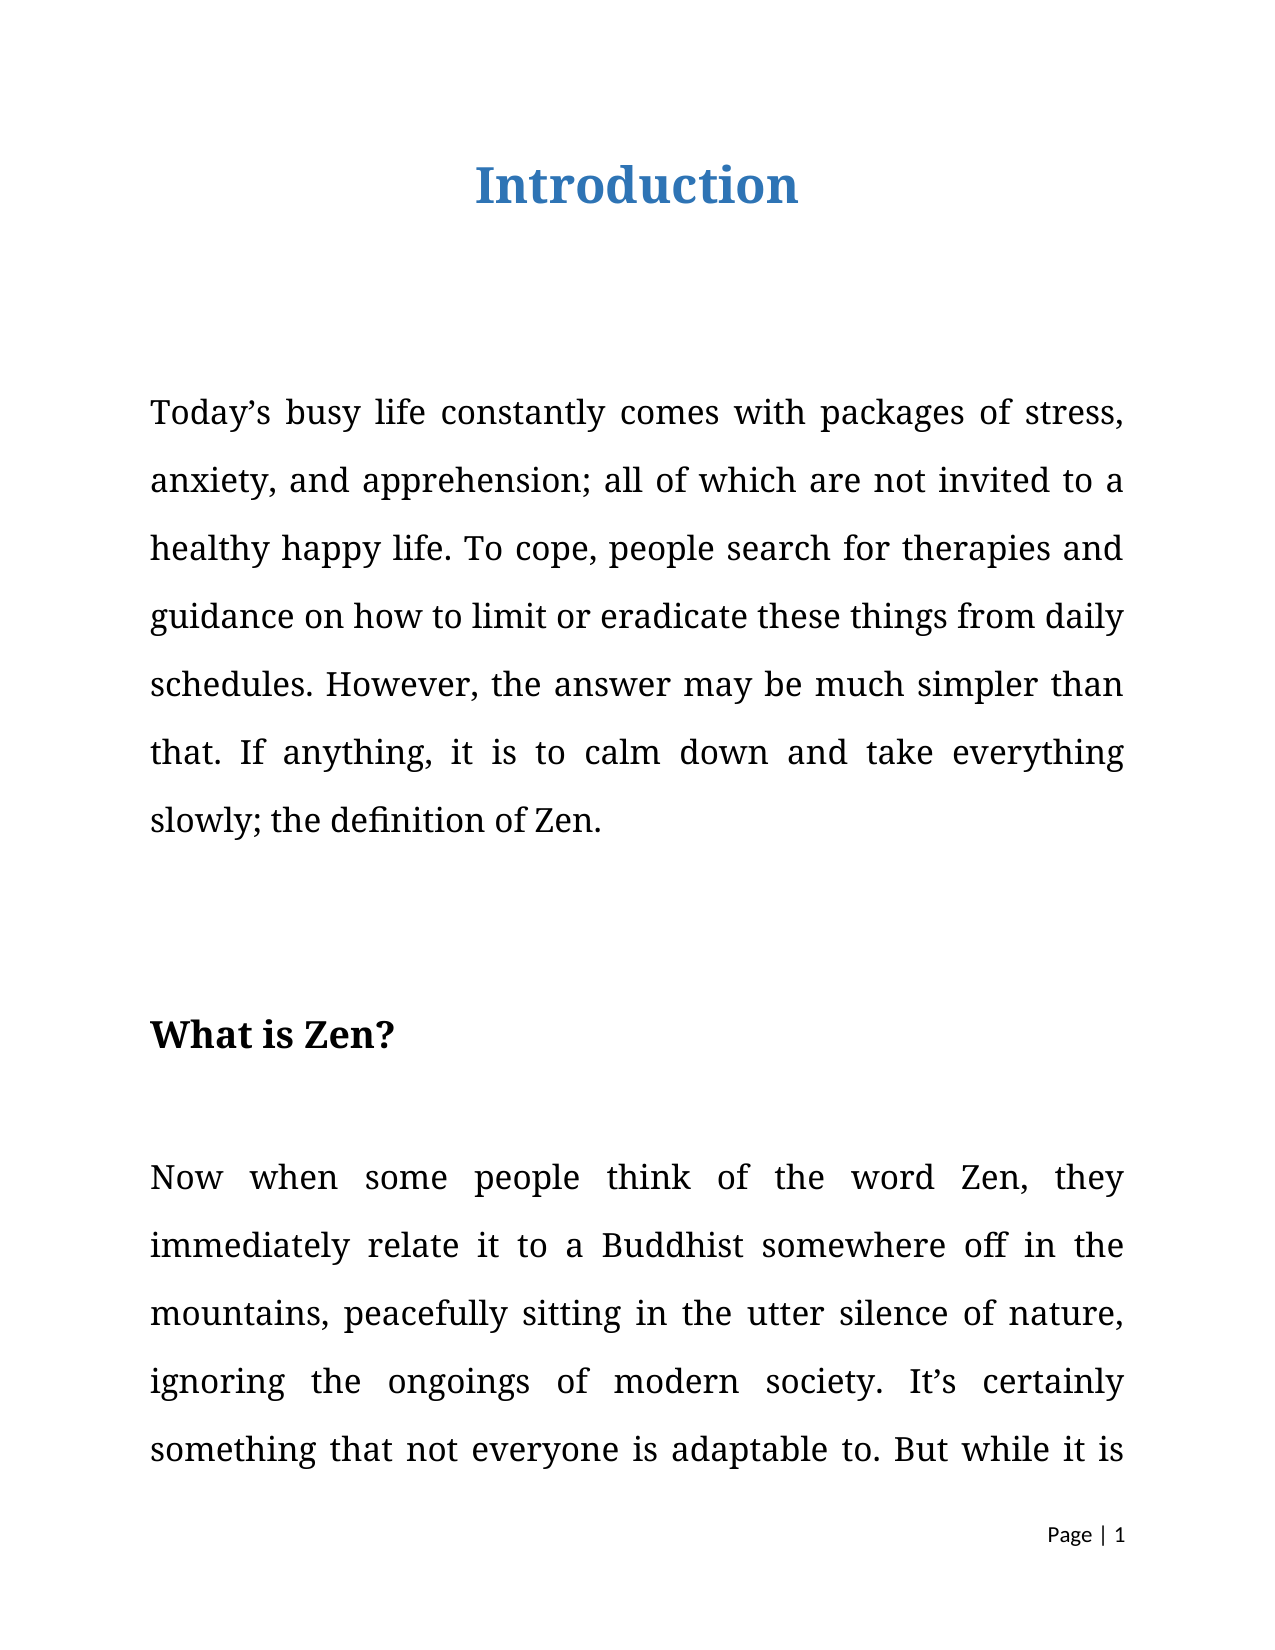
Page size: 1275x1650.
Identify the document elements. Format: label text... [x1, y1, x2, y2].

text Introduction [150, 150, 1125, 218]
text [150, 1153, 1125, 1471]
subtitle What is Zen? [150, 1009, 1125, 1060]
text Today’s busy life constantly comes with packages of stress, anxiety, and apprehension; all of which are not invited to a healthy happy life. To cope, people search for therapies and guidance on how to limit or eradicate these things from daily schedules. However, the answer may be much simpler than that. If anything, it is to calm down and take everything slowly; the definition of Zen. [150, 388, 1125, 843]
